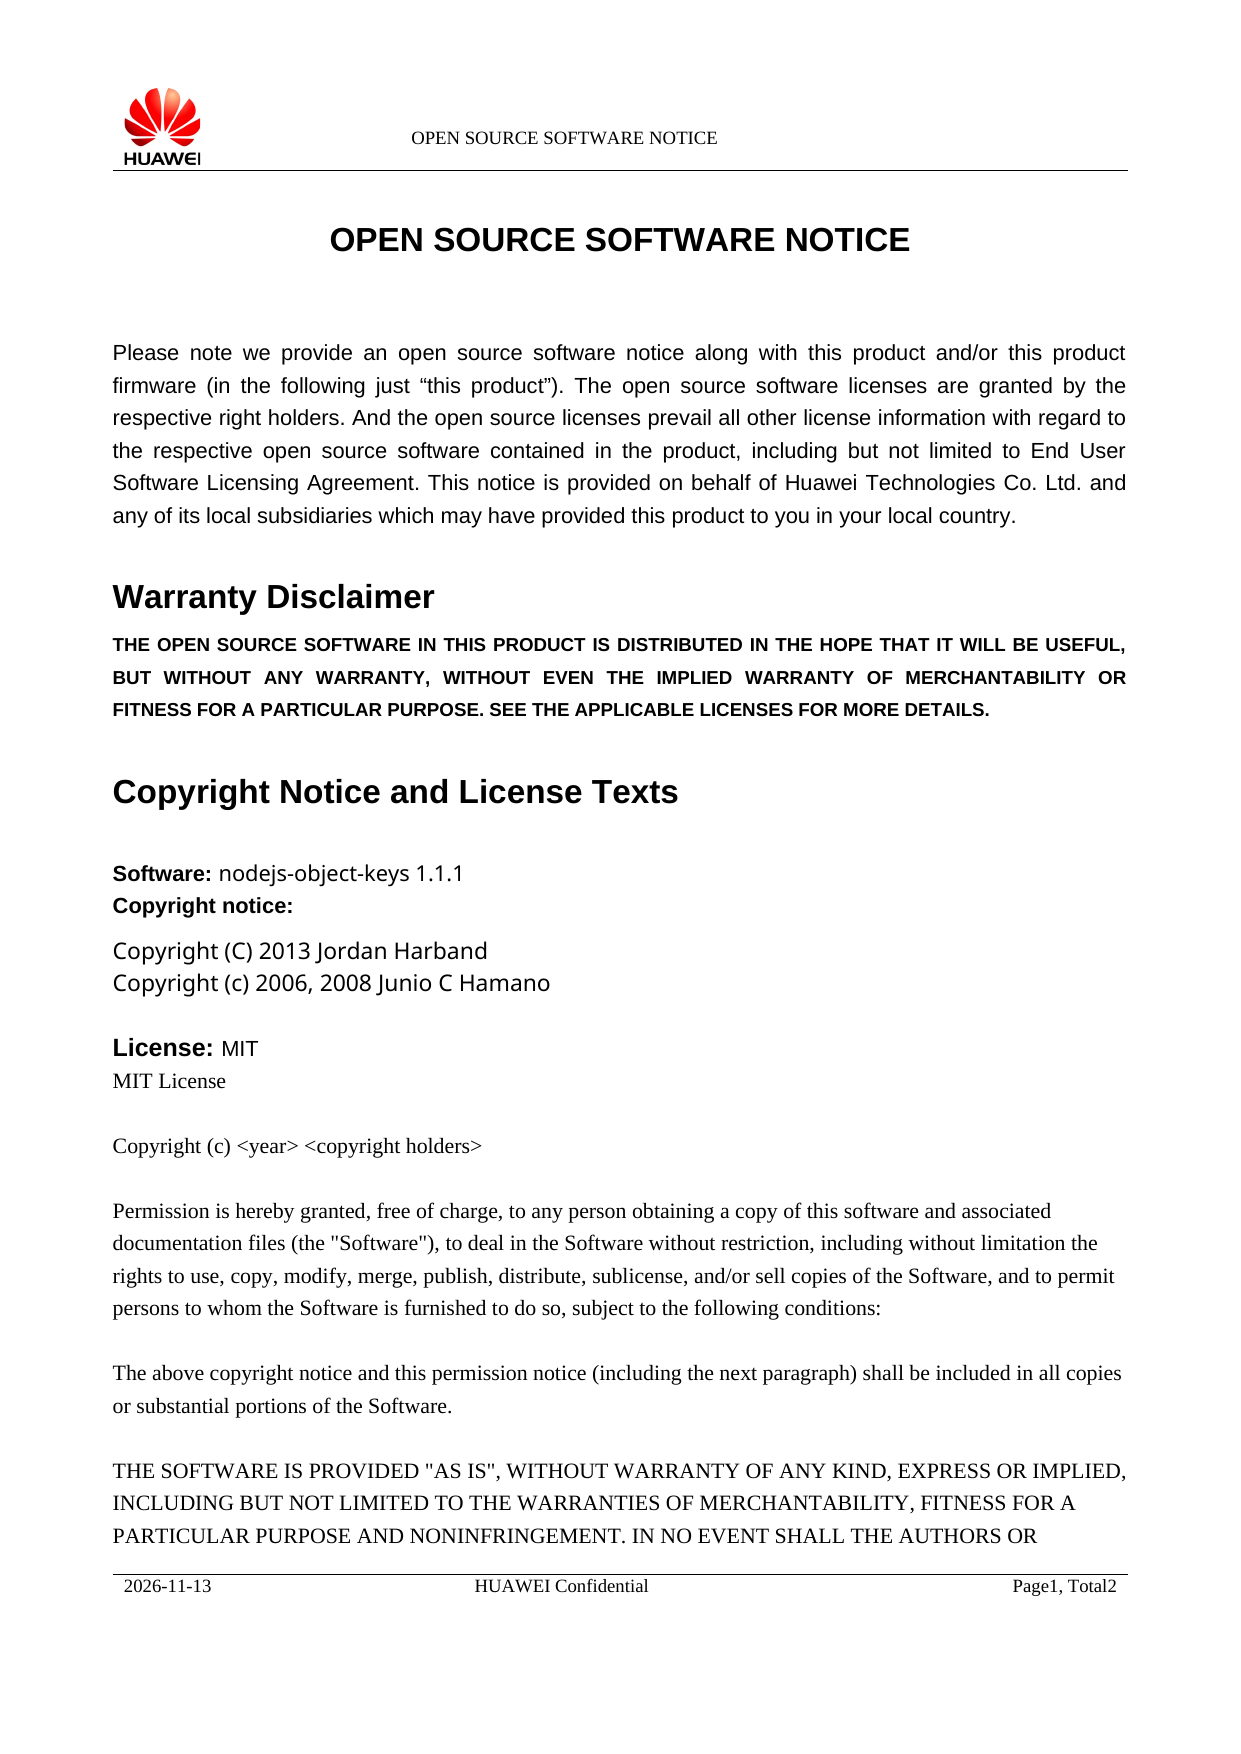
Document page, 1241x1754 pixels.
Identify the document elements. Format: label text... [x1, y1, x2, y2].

text Copyright notice: [112, 889, 1128, 921]
text License: MIT [112, 1031, 1128, 1064]
picture [124, 88, 201, 165]
text OPEN SOURCE SOFTWARE NOTICE [112, 206, 1128, 271]
title Software: nodejs-object-keys 1.1.1 [112, 856, 1128, 889]
text Please note we provide an open source software notice along with this product and/or this product firmware (in the following just “this product”). The open source software licenses are granted by the respective right holders. And the open source licenses prevail all other license information with regard to the respective open source software contained in the product, including but not limited to End User Software Licensing Agreement. This notice is provided on behalf of Huawei Technologies Co. Ltd. and any of its local subsidiaries which may have provided this product to you in your local country. [112, 336, 1128, 531]
text The open source software in this product is distributed in the hope that it will be useful, but WITHOUT ANY WARRANTY, without even the implied warranty of MERCHANTABILITY or FITNESS FOR A PARTICULAR PURPOSE. See the applicable licenses for more details. [112, 629, 1128, 726]
text Copyright (C) 2013 Jordan Harband Copyright (c) 2006, 2008 Junio C Hamano [112, 934, 1128, 1031]
text Warranty Disclaimer [112, 564, 1128, 629]
text Copyright Notice and License Texts [112, 759, 1128, 824]
